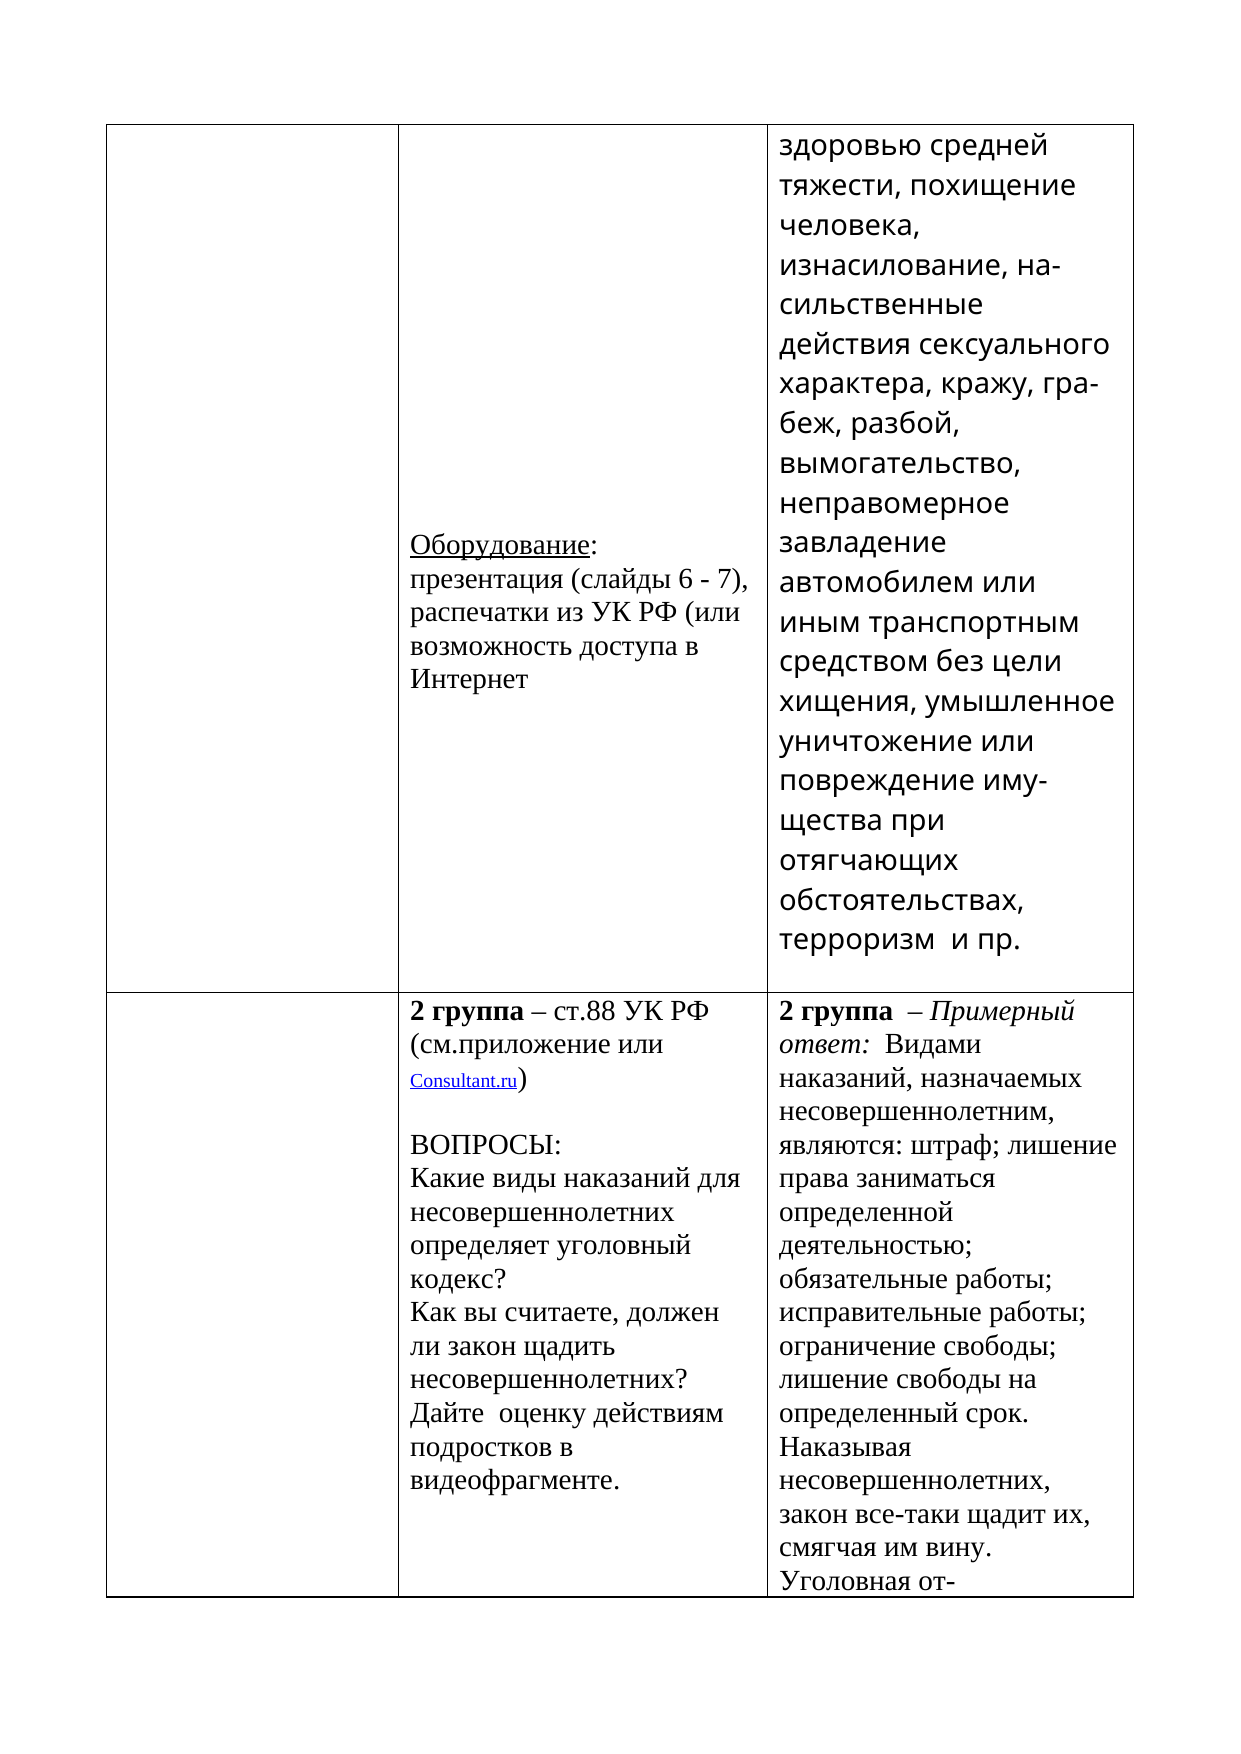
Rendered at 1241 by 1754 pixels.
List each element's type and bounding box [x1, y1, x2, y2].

table_cell [107, 993, 398, 1596]
table_cell [768, 125, 1133, 992]
table_cell [768, 993, 1133, 1596]
table_cell [399, 125, 767, 992]
table_cell [399, 993, 767, 1596]
